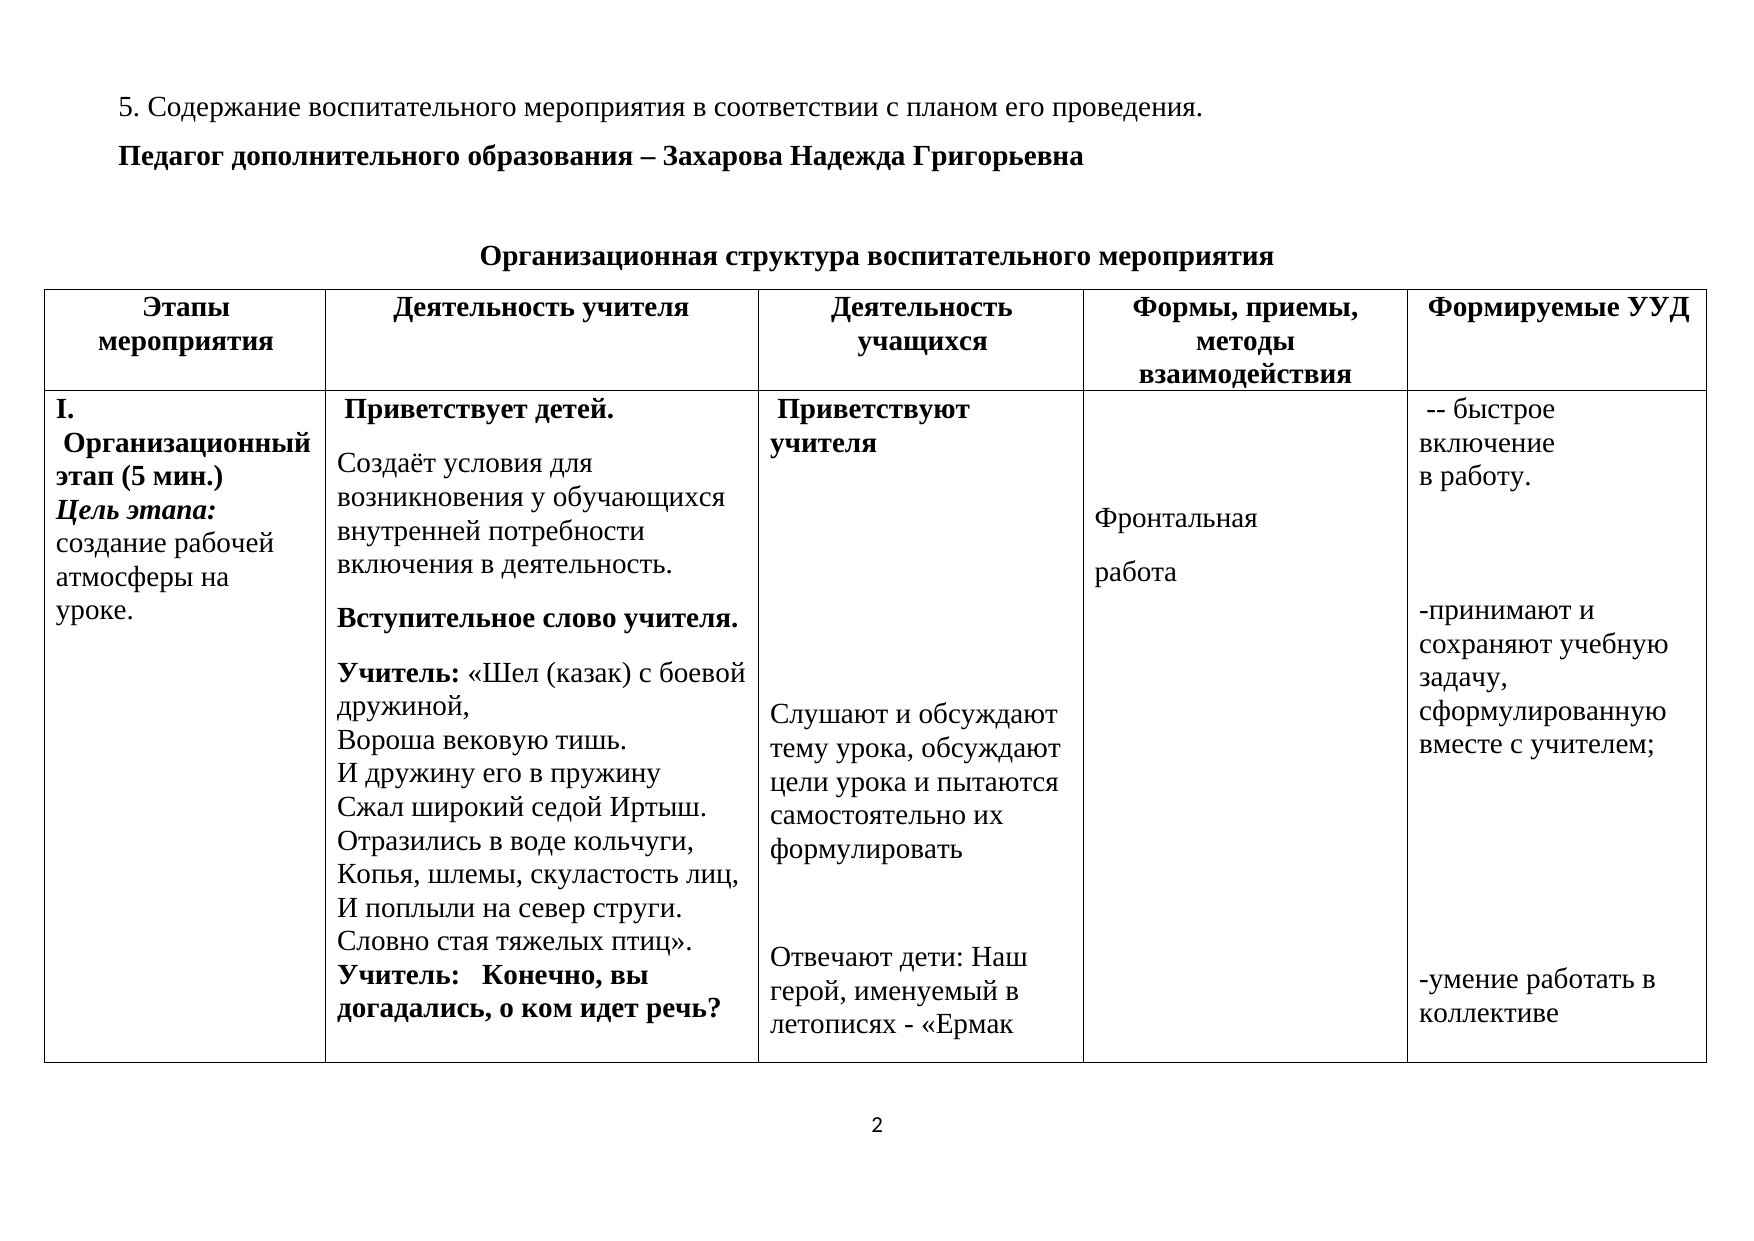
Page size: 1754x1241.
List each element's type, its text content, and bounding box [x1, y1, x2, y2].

table_header Деятельность учащихся [759, 290, 1083, 390]
text Педагог дополнительного образования – Захарова Надежда Григорьевна [118, 138, 1636, 171]
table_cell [45, 391, 325, 1062]
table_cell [1084, 391, 1407, 1062]
table_header Деятельность учителя [326, 290, 758, 390]
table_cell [1408, 391, 1706, 1062]
table_header Формы, приемы, методы взаимодействия [1084, 290, 1407, 390]
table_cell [759, 391, 1083, 1062]
table_header Этапы мероприятия [45, 290, 325, 390]
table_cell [326, 391, 758, 1062]
text Организационная структура воспитательного мероприятия [118, 238, 1636, 272]
text 5. Содержание воспитательного мероприятия в соответствии с планом его проведения. [118, 89, 1636, 122]
table_header Формируемые УУД [1408, 290, 1706, 390]
